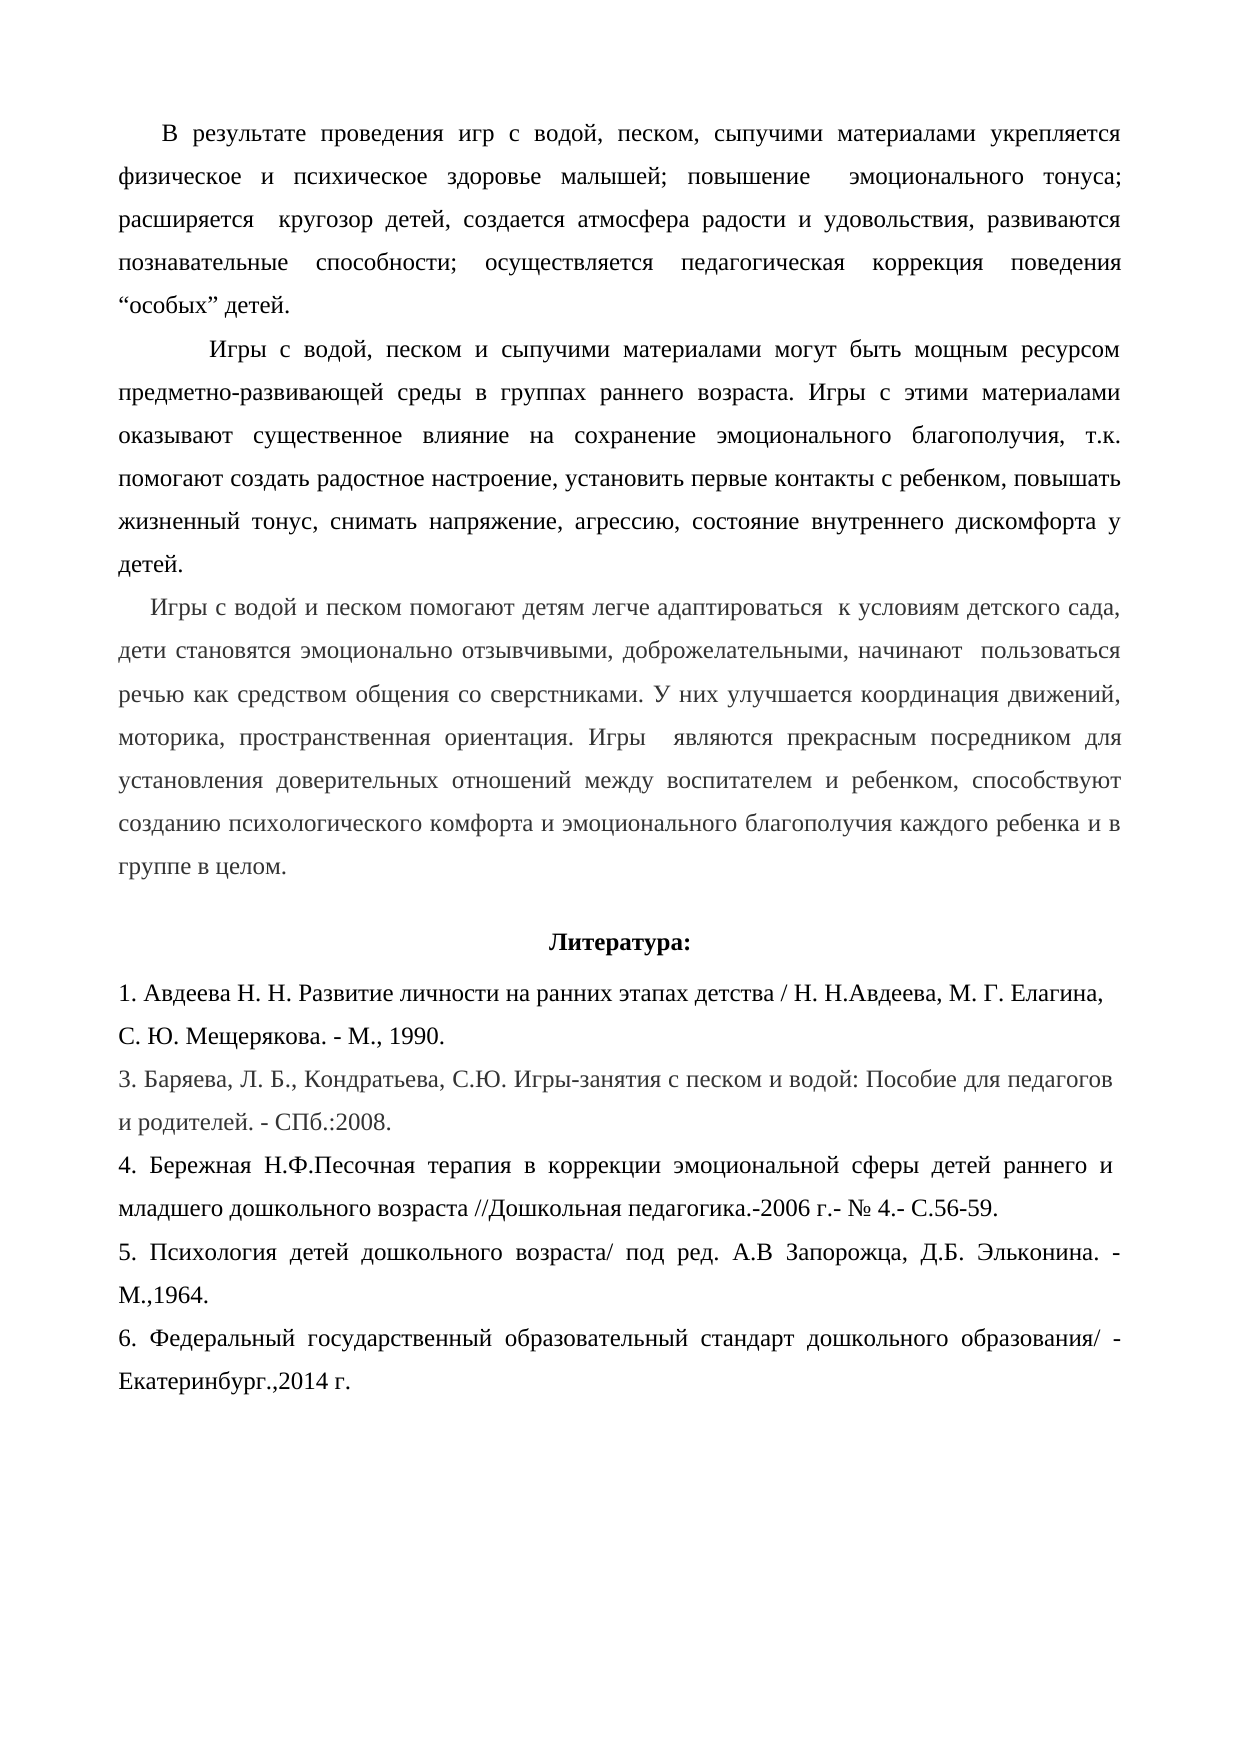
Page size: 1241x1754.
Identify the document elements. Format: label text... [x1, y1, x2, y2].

text Игры с водой и песком помогают детям легче адаптироваться к условиям детского сада, дети становятся эмоционально отзывчивыми, доброжелательными, начинают пользоваться речью как средством общения со сверстниками. У них улучшается координация движений, моторика, пространственная ориентация. Игры являются прекрасным посредником для установления доверительных отношений между воспитателем и ребенком, способствуют созданию психологического комфорта и эмоционального благополучия каждого ребенка и в группе в целом. [118, 592, 1122, 880]
text 1. Авдеева Н. Н. Развитие личности на ранних этапах детства / Н. Н.Авдеева, М. Г. Елагина, С. Ю. Мещерякова. - М., 1990. [118, 978, 1122, 1050]
text 6. Федеральный государственный образовательный стандарт дошкольного образования/ - Екатеринбург.,2014 г. [118, 1323, 1122, 1395]
text Игры с водой, песком и сыпучими материалами могут быть мощным ресурсом предметно-развивающей среды в группах раннего возраста. Игры с этими материалами оказывают существенное влияние на сохранение эмоционального благополучия, т.к. помогают создать радостное настроение, установить первые контакты с ребенком, повышать жизненный тонус, снимать напряжение, агрессию, состояние внутреннего дискомфорта у детей. [118, 334, 1122, 578]
text 5. Психология детей дошкольного возраста/ под ред. А.В Запорожца, Д.Б. Эльконина. - М.,1964. [118, 1237, 1122, 1308]
text 3. Баряева, Л. Б., Кондратьева, С.Ю. Игры-занятия с песком и водой: Пособие для педагогов и родителей. - СПб.:2008. [118, 1064, 1114, 1136]
text В результате проведения игр с водой, песком, сыпучими материалами укрепляется физическое и психическое здоровье малышей; повышение эмоционального тонуса; расширяется кругозор детей, создается атмосфера радости и удовольствия, развиваются познавательные способности; осуществляется педагогическая коррекция поведения “особых” детей. [118, 118, 1122, 319]
text 4. Бережная Н.Ф.Песочная терапия в коррекции эмоциональной сферы детей раннего и младшего дошкольного возраста //Дошкольная педагогика.-2006 г.- № 4.- С.56-59. [118, 1179, 1114, 1222]
text Литература: [118, 927, 1122, 956]
